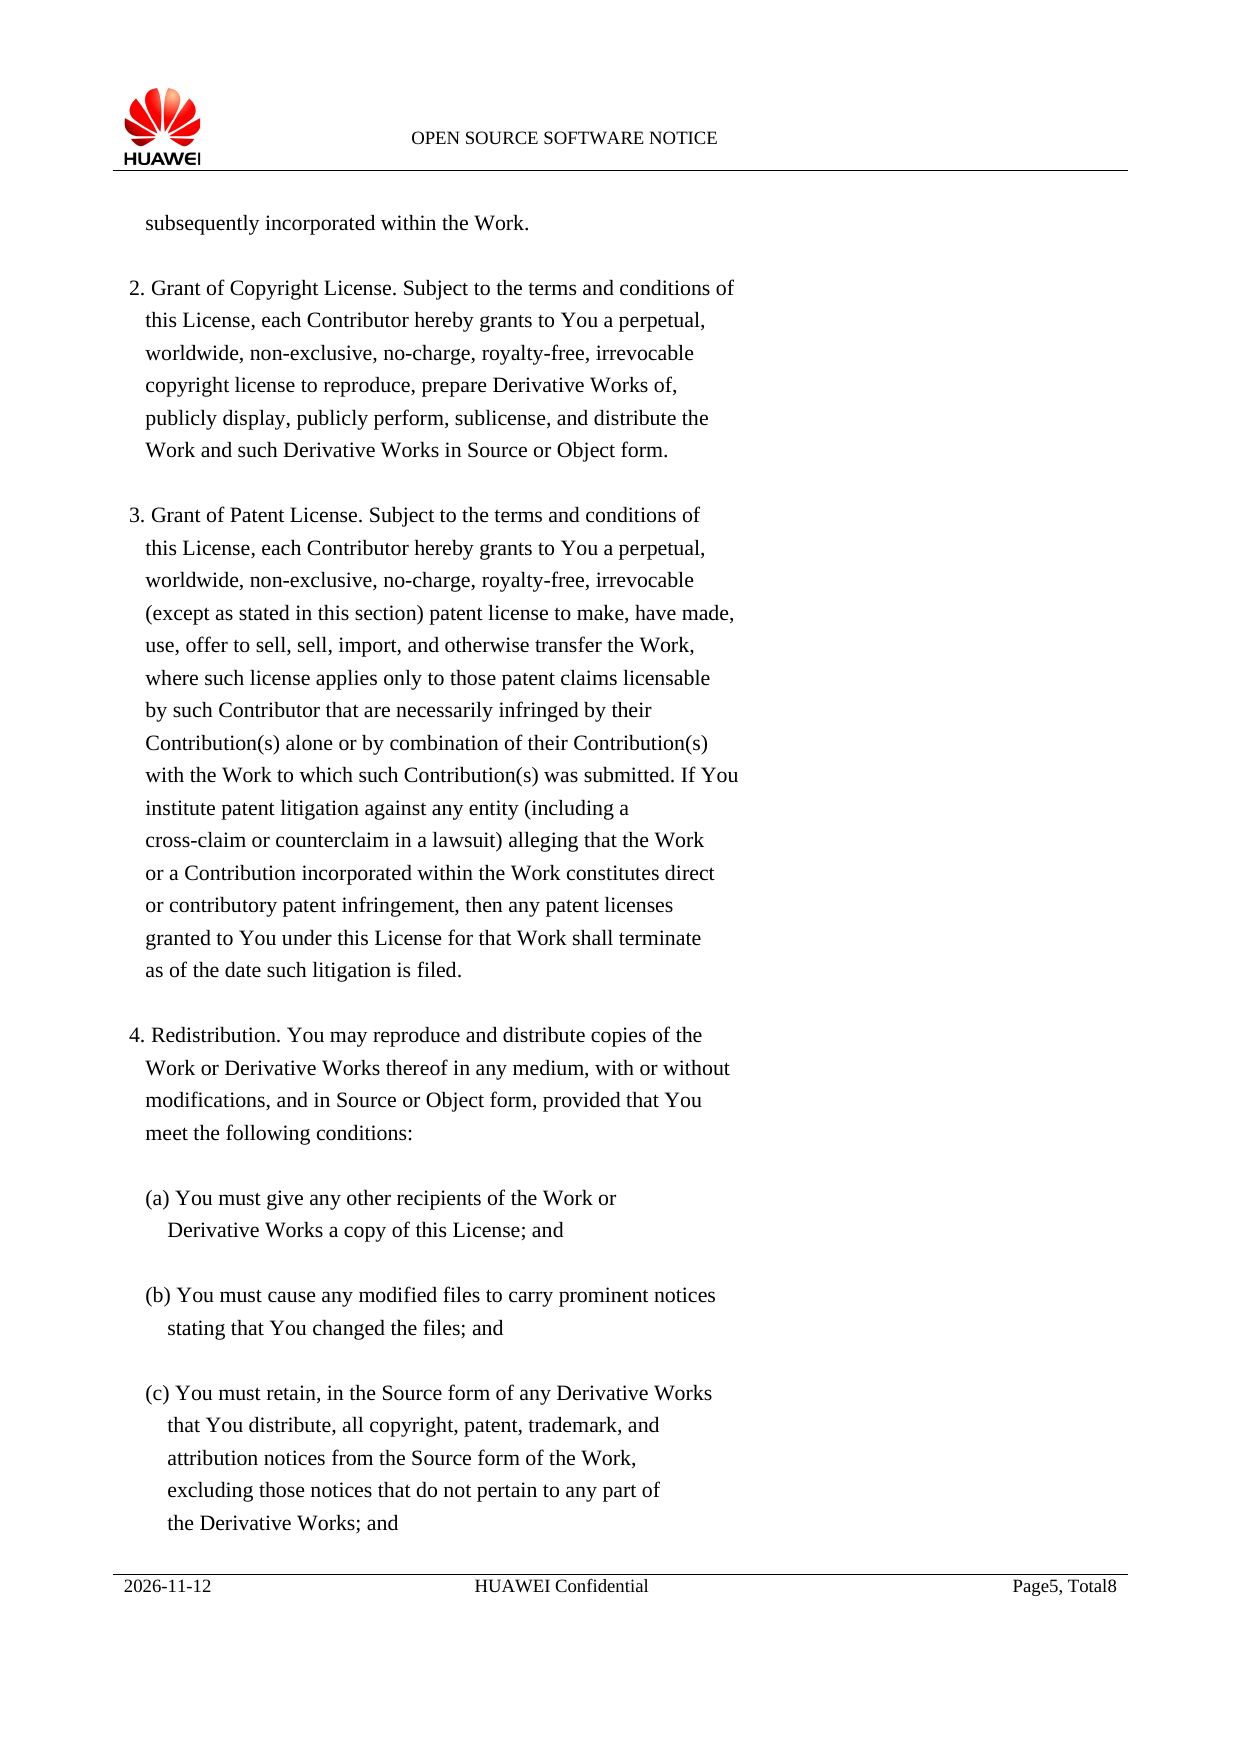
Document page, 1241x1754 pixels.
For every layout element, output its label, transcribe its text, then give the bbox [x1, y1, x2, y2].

picture [124, 88, 201, 165]
